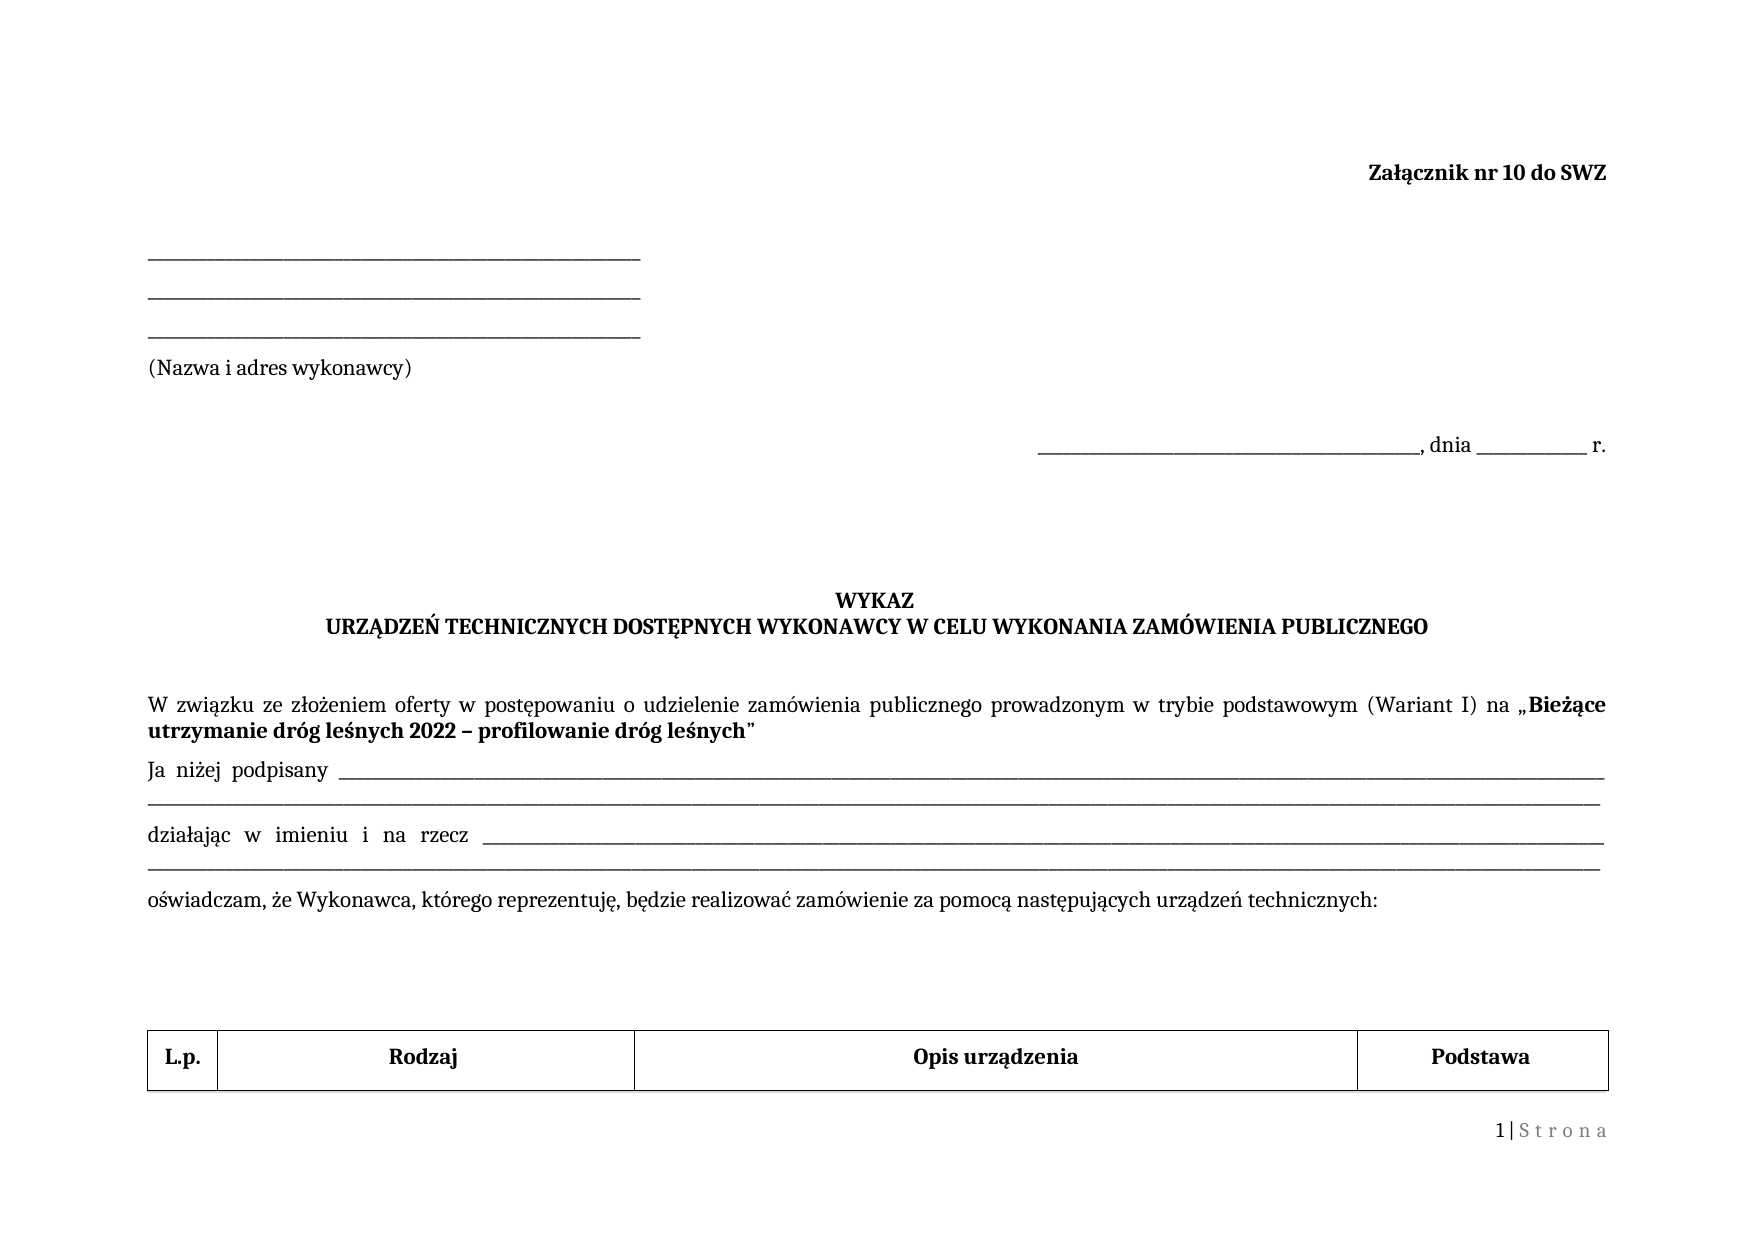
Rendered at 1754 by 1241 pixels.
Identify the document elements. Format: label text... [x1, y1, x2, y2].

text działając w imieniu i na rzecz ____________________________________________________________________________________________________________________________________ ___________________________________________________________________________________________________________________________________________________________________________ [148, 822, 1606, 875]
text (Nazwa i adres wykonawcy) [148, 354, 1606, 381]
text __________________________________________________________ [148, 316, 1606, 342]
text _____________________________________________, dnia _____________ r. [148, 432, 1606, 458]
text Ja niżej podpisany _____________________________________________________________________________________________________________________________________________________ ___________________________________________________________________________________________________________________________________________________________________________ [148, 757, 1606, 809]
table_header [1358, 1031, 1608, 1090]
table_header Rodzaj urządzenia [218, 1031, 634, 1090]
text W związku ze złożeniem oferty w postępowaniu o udzielenie zamówienia publicznego prowadzonym w trybie podstawowym (Wariant I) na „Bieżące utrzymanie dróg leśnych 2022 – profilowanie dróg leśnych” [148, 692, 1606, 744]
text WYKAZ URZĄDZEŃ TECHNICZNYCH DOSTĘPNYCH WYKONAWCY W CELU WYKONANIA ZAMÓWIENIA PUBLICZNEGO [148, 587, 1606, 640]
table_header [635, 1031, 1357, 1090]
table_header L.p. [148, 1031, 217, 1090]
text __________________________________________________________ [148, 238, 1606, 264]
text oświadczam, że Wykonawca, którego reprezentuję, będzie realizować zamówienie za pomocą następujących urządzeń technicznych: [148, 887, 1606, 913]
text __________________________________________________________ [148, 277, 1606, 303]
text Załącznik nr 10 do SWZ [148, 160, 1606, 186]
